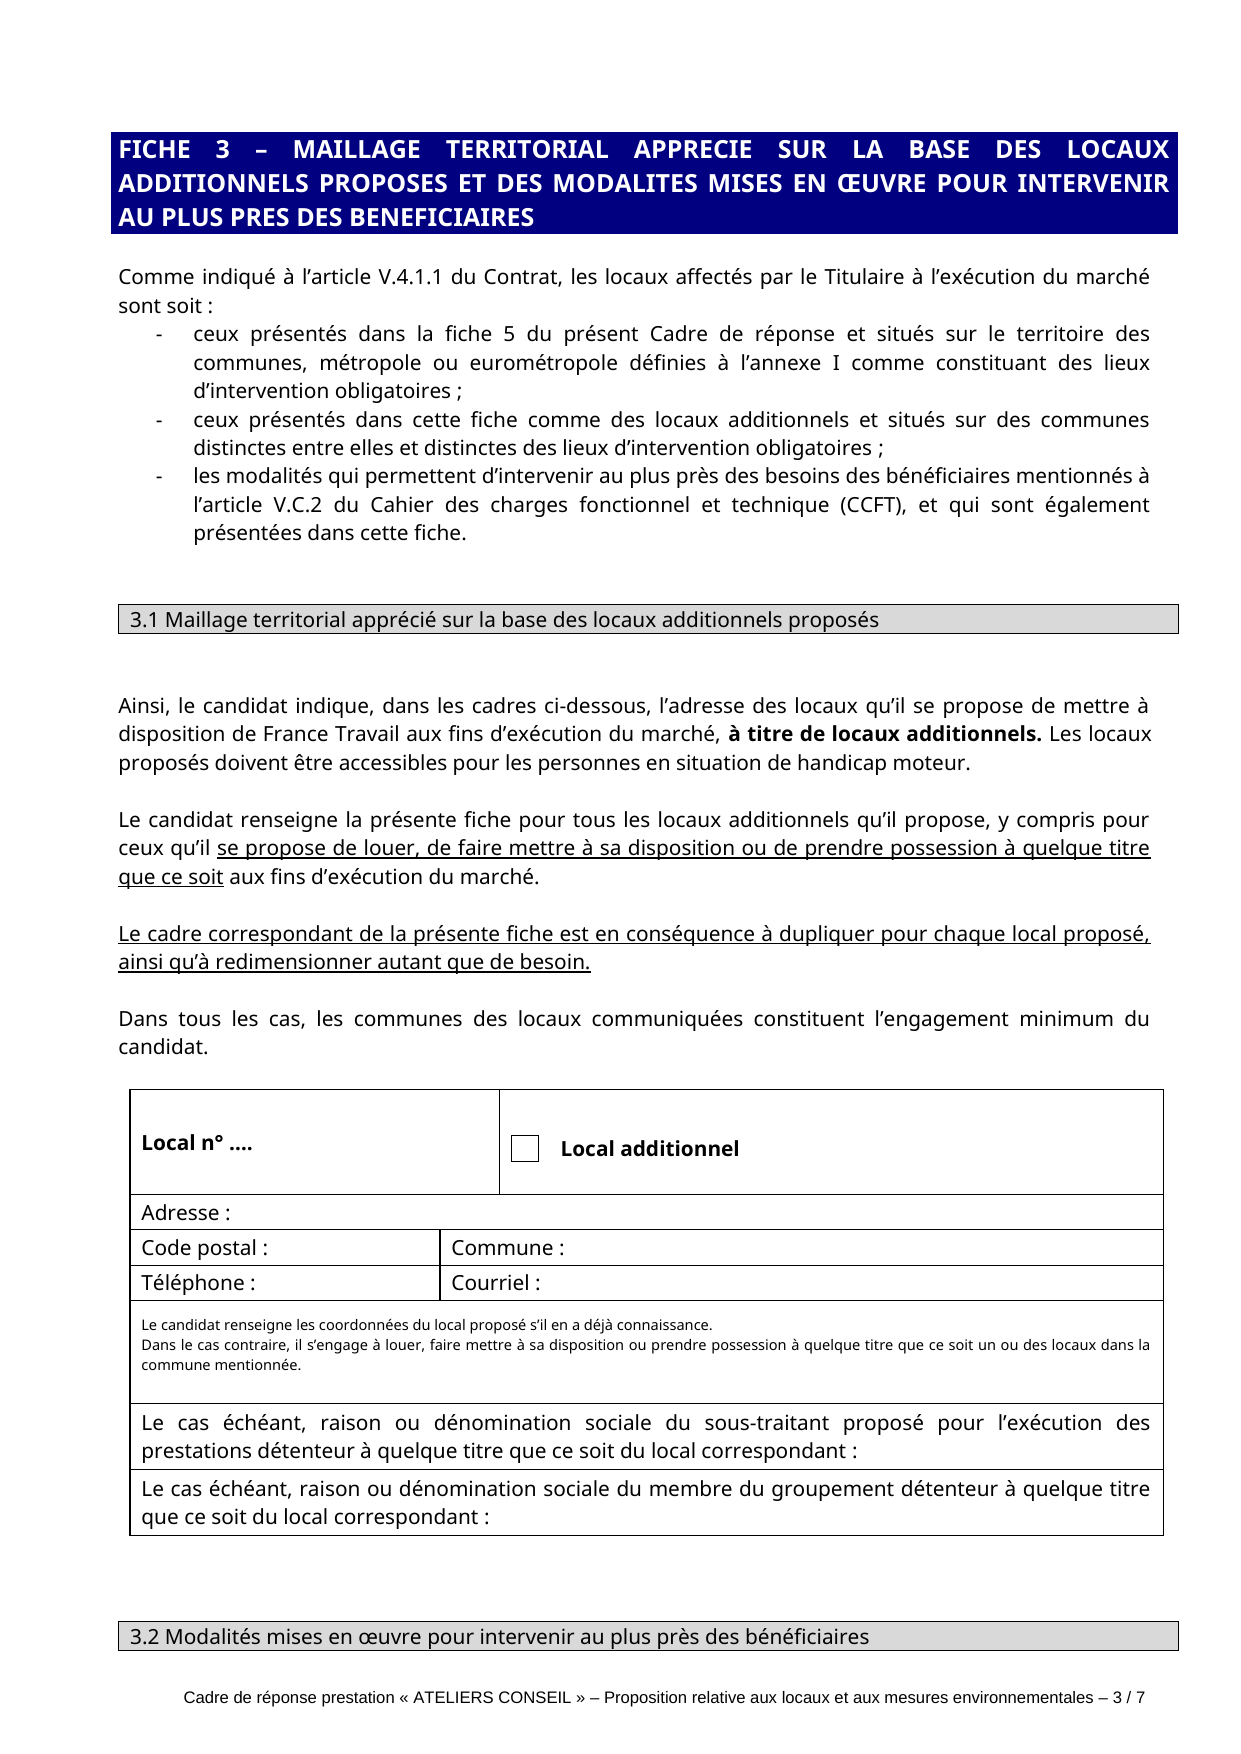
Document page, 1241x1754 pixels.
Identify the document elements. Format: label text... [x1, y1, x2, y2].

table_cell Adresse : [131, 1195, 1163, 1229]
table_header Local additionnel [500, 1090, 1163, 1194]
list ceux présentés dans cette fiche comme des locaux additionnels et situés sur des communes distinctes entre elles et distinctes des lieux d’intervention obligatoires ; [156, 405, 1152, 462]
table_cell Commune : [441, 1230, 1163, 1264]
table_cell Le candidat renseigne les coordonnées du local proposé s’il en a déjà connaissance. Dans le cas contraire, il s’engage à louer, faire mettre à sa disposition ou prendre possession à quelque titre que ce soit un ou des locaux dans la commune mentionnée. [131, 1301, 1163, 1403]
table_header Local n° …. [131, 1090, 499, 1194]
list ceux présentés dans la fiche 5 du présent Cadre de réponse et situés sur le territoire des communes, métropole ou eurométropole définies à l’annexe I comme constituant des lieux d’intervention obligatoires ; [156, 319, 1152, 405]
text Le candidat renseigne la présente fiche pour tous les locaux additionnels qu’il propose, y compris pour ceux qu’il se propose de louer, de faire mettre à sa disposition ou de prendre possession à quelque titre que ce soit aux fins d’exécution du marché. [118, 805, 1152, 890]
table_header 3.1 Maillage territorial apprécié sur la base des locaux additionnels proposés [119, 605, 1178, 633]
text Le cadre correspondant de la présente fiche est en conséquence à dupliquer pour chaque local proposé, ainsi qu’à redimensionner autant que de besoin. [118, 919, 1152, 976]
table_cell Courriel : [441, 1266, 1163, 1300]
table_cell Le cas échéant, raison ou dénomination sociale du membre du groupement détenteur à quelque titre que ce soit du local correspondant : [131, 1470, 1163, 1534]
text Dans tous les cas, les communes des locaux communiquées constituent l’engagement minimum du candidat. [118, 1004, 1152, 1061]
list les modalités qui permettent d’intervenir au plus près des besoins des bénéficiaires mentionnés à l’article V.C.2 du Cahier des charges fonctionnel et technique (CCFT), et qui sont également présentées dans cette fiche. [156, 462, 1152, 547]
text Ainsi, le candidat indique, dans les cadres ci-dessous, l’adresse des locaux qu’il se propose de mettre à disposition de France Travail aux fins d’exécution du marché, à titre de locaux additionnels. Les locaux proposés doivent être accessibles pour les personnes en situation de handicap moteur. [118, 691, 1152, 776]
table_header FICHE 3 – MAILLAGE TERRITORIAL APPRECIE SUR LA BASE DES LOCAUX ADDITIONNELS PROPOSES ET DES MODALITES MISES EN ŒUVRE POUR INTERVENIR AU PLUS PRES DES BENEFICIAIRES [111, 132, 1178, 234]
table_cell Le cas échéant, raison ou dénomination sociale du sous-traitant proposé pour l’exécution des prestations détenteur à quelque titre que ce soit du local correspondant : [131, 1404, 1163, 1469]
table_cell Code postal : [131, 1230, 439, 1264]
table_cell Téléphone : [131, 1266, 439, 1300]
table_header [119, 1622, 1178, 1650]
text Comme indiqué à l’article V.4.1.1 du Contrat, les locaux affectés par le Titulaire à l’exécution du marché sont soit : [118, 262, 1152, 319]
